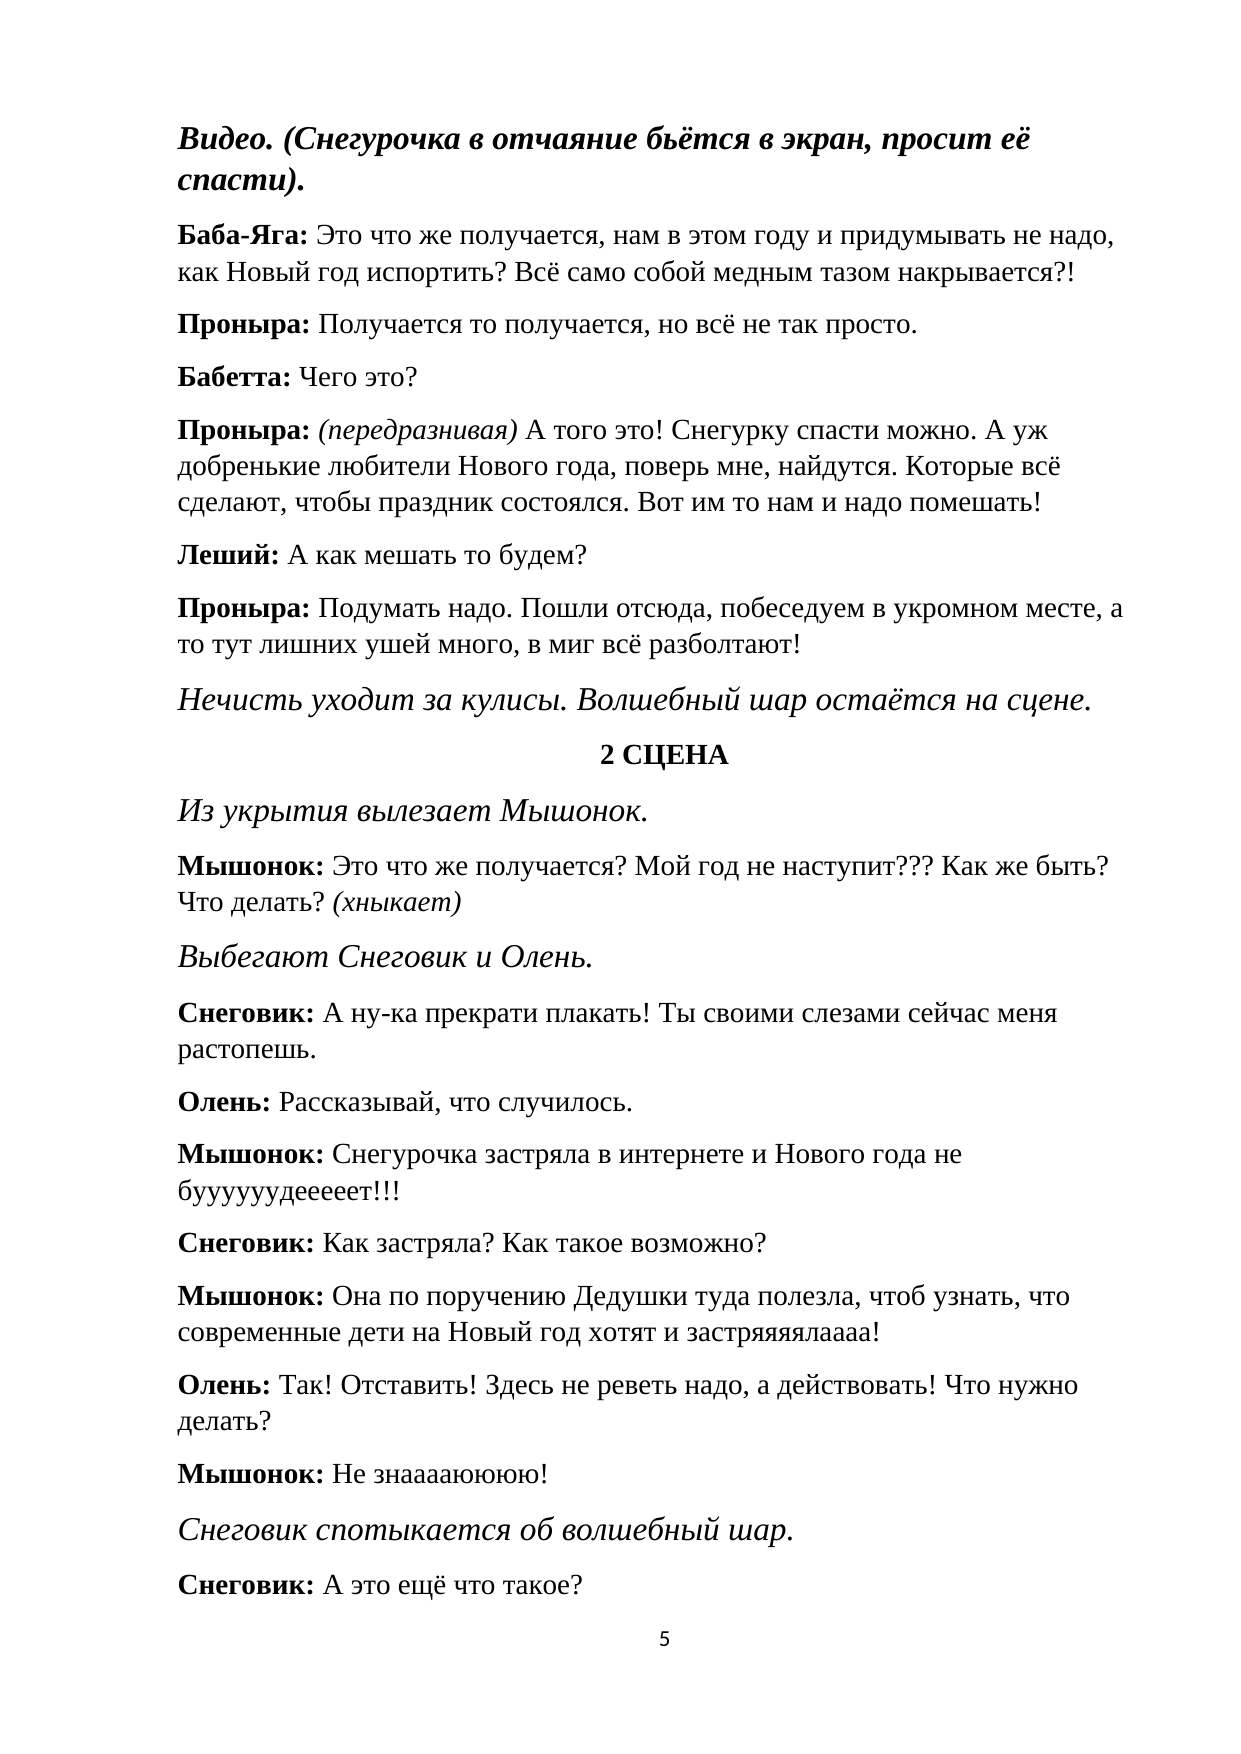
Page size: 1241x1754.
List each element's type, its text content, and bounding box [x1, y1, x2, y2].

text Выбегают Снеговик и Олень. [177, 937, 1152, 975]
text Снеговик: А ну-ка прекрати плакать! Ты своими слезами сейчас меня растопешь. [177, 995, 1152, 1064]
text Снеговик: А это ещё что такое? [177, 1567, 1152, 1601]
text Мышонок: Не знааааюююю! [177, 1456, 1152, 1490]
text Проныра: Подумать надо. Пошли отсюда, побеседуем в укромном месте, а то тут лишних ушей много, в миг всё разболтают! [177, 590, 1152, 660]
text Из укрытия вылезает Мышонок. [177, 790, 1152, 828]
text Снеговик спотыкается об волшебный шар. [177, 1509, 1152, 1547]
text Баба-Яга: Это что же получается, нам в этом году и придумывать не надо, как Новый год испортить? Всё само собой медным тазом накрывается?! [177, 217, 1152, 287]
text Мышонок: Это что же получается? Мой год не наступит??? Как же быть? Что делать? (хныкает) [177, 848, 1152, 917]
text Мышонок: Она по поручению Дедушки туда полезла, чтоб узнать, что современные дети на Новый год хотят и застряяяялаааа! [177, 1278, 1152, 1348]
text Олень: Так! Отставить! Здесь не реветь надо, а действовать! Что нужно делать? [177, 1367, 1152, 1437]
text Мышонок: Снегурочка застряла в интернете и Нового года не буууууудееееет!!! [177, 1137, 1152, 1206]
text Олень: Рассказывай, что случилось. [177, 1084, 1152, 1117]
text Снеговик: Как застряла? Как такое возможно? [177, 1226, 1152, 1259]
text Нечисть уходит за кулисы. Волшебный шар остаётся на сцене. [177, 679, 1152, 717]
text Видео. (Снегурочка в отчаяние бьётся в экран, просит её спасти). [177, 118, 1152, 198]
text Бабетта: Чего это? [177, 359, 1152, 393]
text Проныра: Получается то получается, но всё не так просто. [177, 306, 1152, 340]
text 2 СЦЕНА [177, 737, 1152, 771]
text Леший: А как мешать то будем? [177, 537, 1152, 571]
text Проныра: (передразнивая) А того это! Снегурку спасти можно. А уж добренькие любители Нового года, поверь мне, найдутся. Которые всё сделают, чтобы праздник состоялся. Вот им то нам и надо помешать! [177, 412, 1152, 518]
